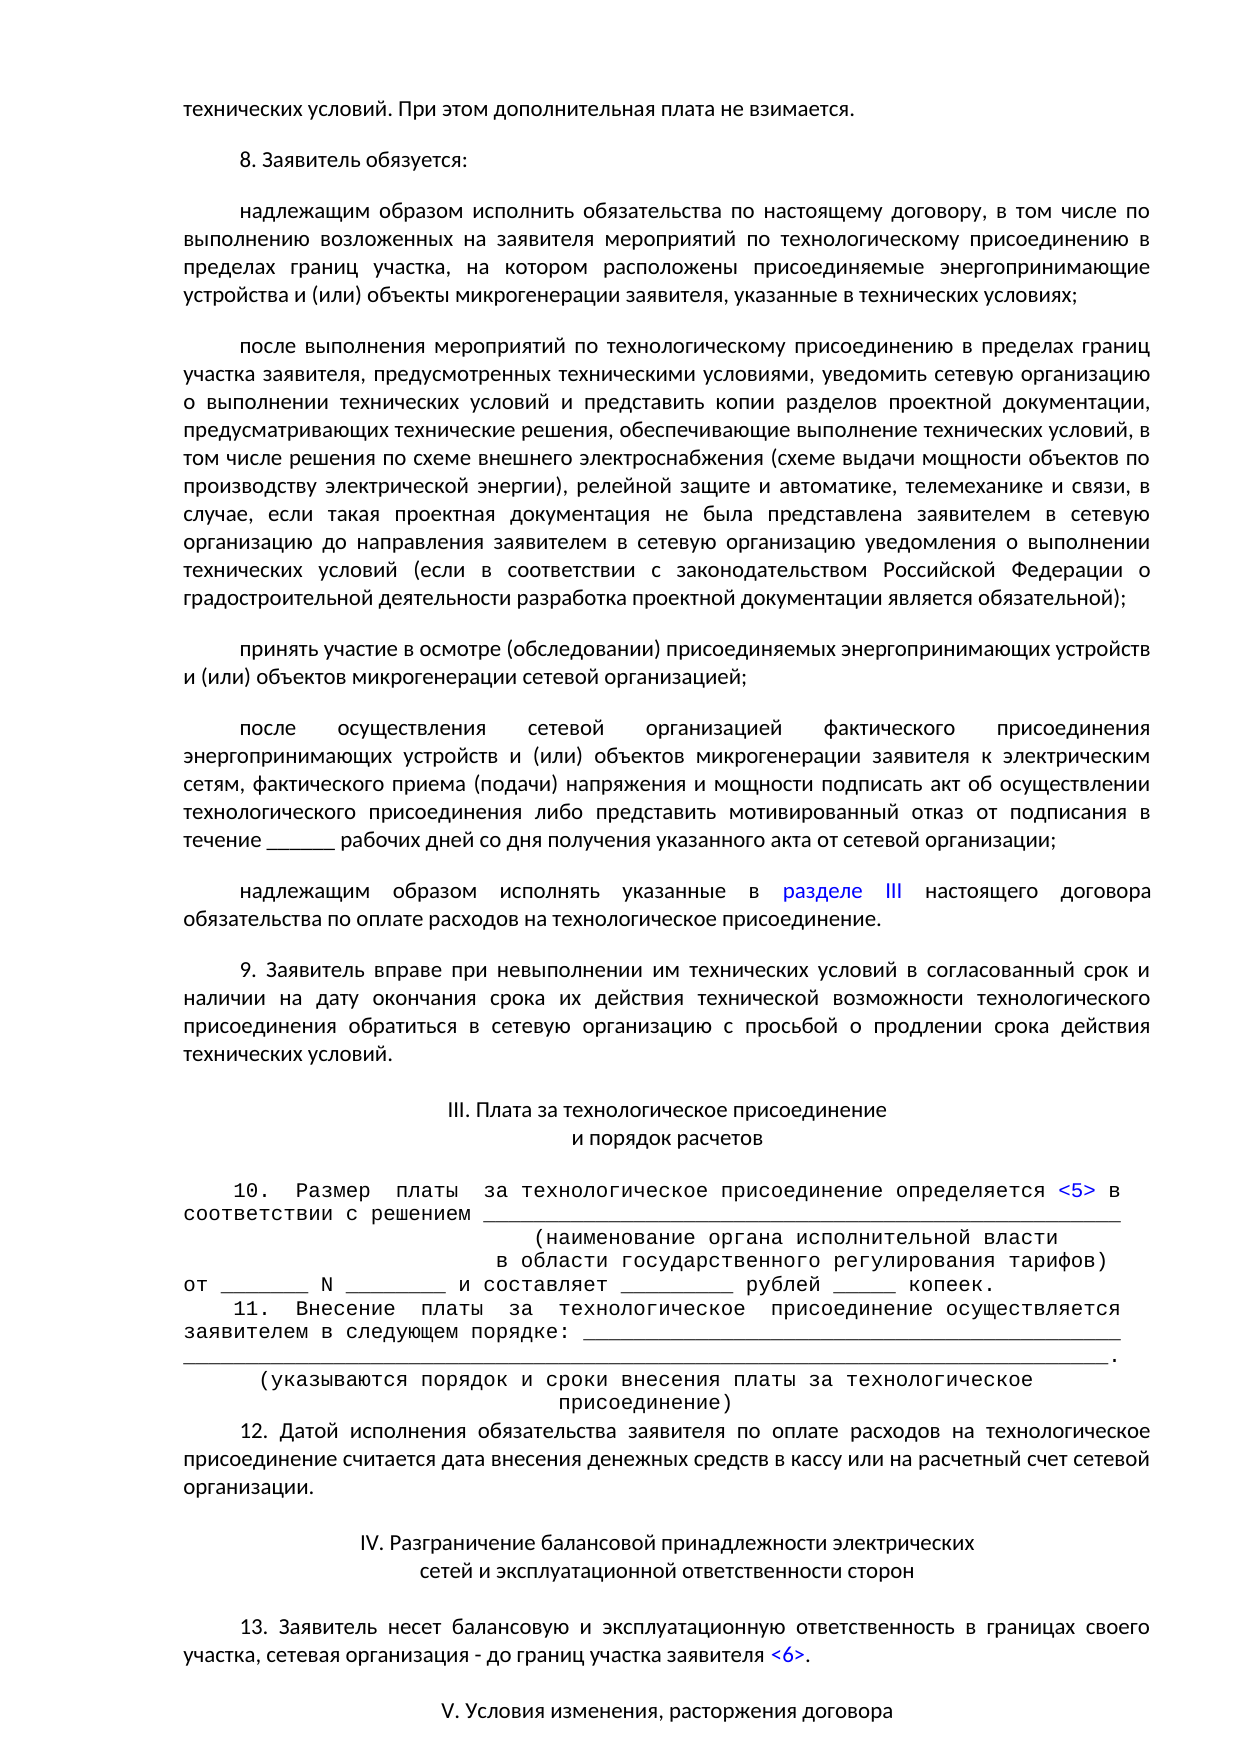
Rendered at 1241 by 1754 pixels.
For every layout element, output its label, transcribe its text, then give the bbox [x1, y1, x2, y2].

text в области государственного регулирования тарифов) [183, 1251, 1152, 1274]
text сетей и эксплуатационной ответственности сторон [183, 1556, 1152, 1584]
text заявителем в следующем порядке: ___________________________________________ [183, 1321, 1152, 1345]
text принять участие в осмотре (обследовании) присоединяемых энергопринимающих устройств и (или) объектов микрогенерации сетевой организацией; [183, 634, 1152, 691]
text надлежащим образом исполнить обязательства по настоящему договору, в том числе по выполнению возложенных на заявителя мероприятий по технологическому присоединению в пределах границ участка, на котором расположены присоединяемые энергопринимающие устройства и (или) объекты микрогенерации заявителя, указанные в технических условиях; [183, 196, 1152, 308]
text V. Условия изменения, расторжения договора [183, 1696, 1152, 1724]
text 11. Внесение платы за технологическое присоединение осуществляется [183, 1298, 1152, 1321]
text и порядок расчетов [183, 1123, 1152, 1152]
text 9. Заявитель вправе при невыполнении им технических условий в согласованный срок и наличии на дату окончания срока их действия технической возможности технологического присоединения обратиться в сетевую организацию с просьбой о продлении срока действия технических условий. [183, 955, 1152, 1067]
text (наименование органа исполнительной власти [183, 1227, 1152, 1251]
text 12. Датой исполнения обязательства заявителя по оплате расходов на технологическое присоединение считается дата внесения денежных средств в кассу или на расчетный счет сетевой организации. [183, 1416, 1152, 1500]
text (указываются порядок и сроки внесения платы за технологическое [183, 1369, 1152, 1392]
text надлежащим образом исполнять указанные в разделе III настоящего договора обязательства по оплате расходов на технологическое присоединение. [183, 876, 1152, 932]
text IV. Разграничение балансовой принадлежности электрических [183, 1528, 1152, 1556]
text 13. Заявитель несет балансовую и эксплуатационную ответственность в границах своего участка, сетевая организация - до границ участка заявителя <6>. [183, 1612, 1152, 1668]
text __________________________________________________________________________. [183, 1345, 1152, 1369]
text 8. Заявитель обязуется: [183, 145, 1152, 173]
text III. Плата за технологическое присоединение [183, 1096, 1152, 1123]
text соответствии с решением ___________________________________________________ [183, 1203, 1152, 1227]
text после осуществления сетевой организацией фактического присоединения энергопринимающих устройств и (или) объектов микрогенерации заявителя к электрическим сетям, фактического приема (подачи) напряжения и мощности подписать акт об осуществлении технологического присоединения либо представить мотивированный отказ от подписания в течение ______ рабочих дней со дня получения указанного акта от сетевой организации; [183, 713, 1152, 853]
text присоединение) [183, 1392, 1152, 1416]
text 10. Размер платы за технологическое присоединение определяется <5> в [183, 1179, 1152, 1203]
text после выполнения мероприятий по технологическому присоединению в пределах границ участка заявителя, предусмотренных техническими условиями, уведомить сетевую организацию о выполнении технических условий и представить копии разделов проектной документации, предусматривающих технические решения, обеспечивающие выполнение технических условий, в том числе решения по схеме внешнего электроснабжения (схеме выдачи мощности объектов по производству электрической энергии), релейной защите и автоматике, телемеханике и связи, в случае, если такая проектная документация не была представлена заявителем в сетевую организацию до направления заявителем в сетевую организацию уведомления о выполнении технических условий (если в соответствии с законодательством Российской Федерации о градостроительной деятельности разработка проектной документации является обязательной); [183, 331, 1152, 612]
text от _______ N ________ и составляет _________ рублей _____ копеек. [183, 1274, 1152, 1298]
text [183, 94, 1152, 122]
